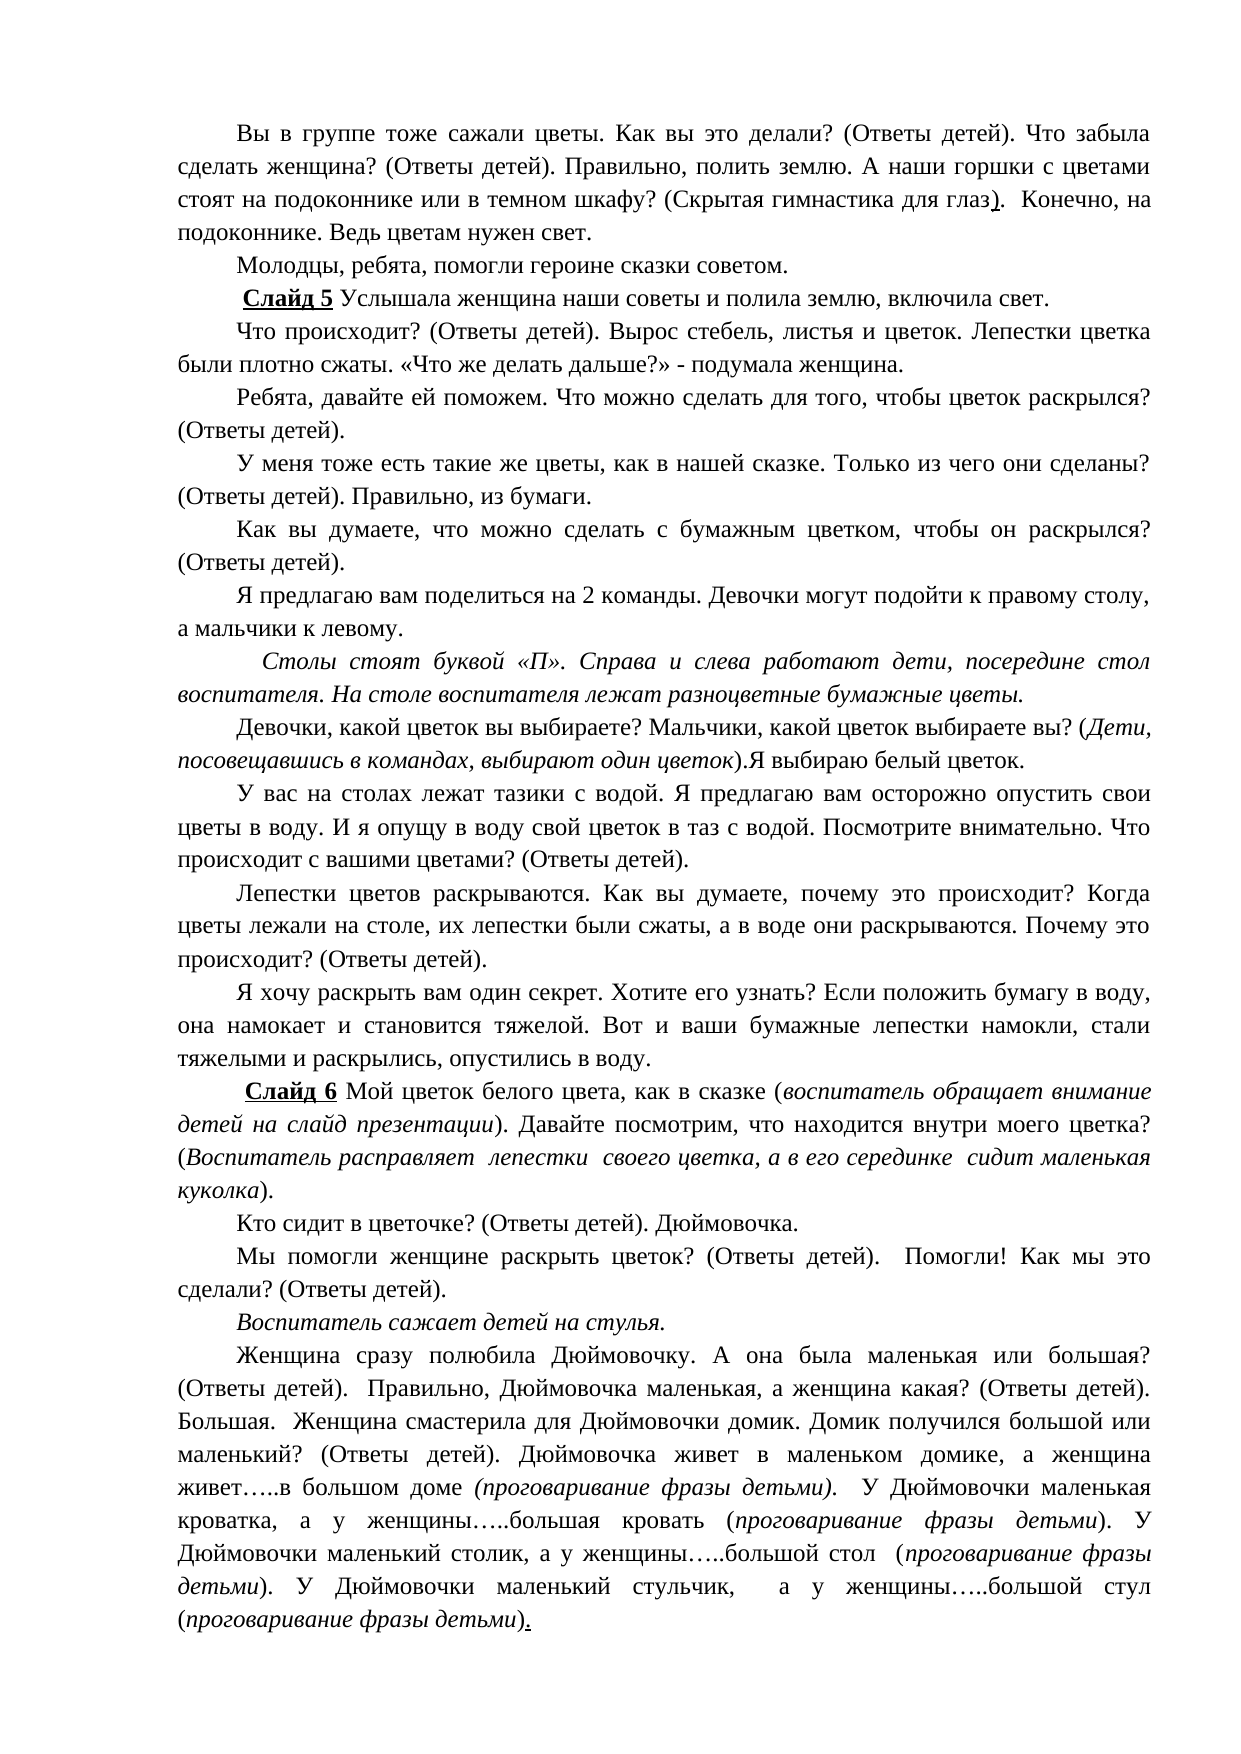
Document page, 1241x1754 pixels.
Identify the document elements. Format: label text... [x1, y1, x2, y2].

text Лепестки цветов раскрываются. Как вы думаете, почему это происходит? Когда цветы лежали на столе, их лепестки были сжаты, а в воде они раскрываются. Почему это происходит? (Ответы детей). [177, 878, 1152, 972]
text Вы в группе тоже сажали цветы. Как вы это делали? (Ответы детей). Что забыла сделать женщина? (Ответы детей). Правильно, полить землю. А наши горшки с цветами стоят на подоконнике или в темном шкафу? (Скрытая гимнастика для глаз). Конечно, на подоконнике. Ведь цветам нужен свет. [177, 118, 1152, 246]
text Что происходит? (Ответы детей). Вырос стебель, листья и цветок. Лепестки цветка были плотно сжаты. «Что же делать дальше?» - подумала женщина. [177, 316, 1152, 378]
text Столы стоят буквой «П». Справа и слева работают дети, посередине стол воспитателя. На столе воспитателя лежат разноцветные бумажные цветы. [177, 646, 1152, 708]
text Мы помогли женщине раскрыть цветок? (Ответы детей). Помогли! Как мы это сделали? (Ответы детей). [177, 1241, 1152, 1303]
text Молодцы, ребята, помогли героине сказки советом. [177, 250, 1152, 279]
text Я хочу раскрыть вам один секрет. Хотите его узнать? Если положить бумагу в воду, она намокает и становится тяжелой. Вот и ваши бумажные лепестки намокли, стали тяжелыми и раскрылись, опустились в воду. [177, 977, 1152, 1071]
text Слайд 6 Мой цветок белого цвета, как в сказке (воспитатель обращает внимание детей на слайд презентации). Давайте посмотрим, что находится внутри моего цветка? (Воспитатель расправляет лепестки своего цветка, а в его серединке сидит маленькая куколка). [177, 1076, 1152, 1203]
text Девочки, какой цветок вы выбираете? Мальчики, какой цветок выбираете вы? (Дети, посовещавшись в командах, выбирают один цветок).Я выбираю белый цветок. [177, 712, 1152, 774]
text Ребята, давайте ей поможем. Что можно сделать для того, чтобы цветок раскрылся? (Ответы детей). [177, 382, 1152, 444]
text Кто сидит в цветочке? (Ответы детей). Дюймовочка. [177, 1208, 1152, 1237]
text У меня тоже есть такие же цветы, как в нашей сказке. Только из чего они сделаны? (Ответы детей). Правильно, из бумаги. [177, 448, 1152, 510]
text Слайд 5 Услышала женщина наши советы и полила землю, включила свет. [177, 283, 1152, 312]
text Воспитатель сажает детей на стулья. [177, 1307, 1152, 1336]
text Я предлагаю вам поделиться на 2 команды. Девочки могут подойти к правому столу, а мальчики к левому. [177, 580, 1152, 642]
text У вас на столах лежат тазики с водой. Я предлагаю вам осторожно опустить свои цветы в воду. И я опущу в воду свой цветок в таз с водой. Посмотрите внимательно. Что происходит с вашими цветами? (Ответы детей). [177, 778, 1152, 873]
text Как вы думаете, что можно сделать с бумажным цветком, чтобы он раскрылся? (Ответы детей). [177, 514, 1152, 576]
text Женщина сразу полюбила Дюймовочку. А она была маленькая или большая? (Ответы детей). Правильно, Дюймовочка маленькая, а женщина какая? (Ответы детей). Большая. Женщина смастерила для Дюймовочки домик. Домик получился большой или маленький? (Ответы детей). Дюймовочка живет в маленьком домике, а женщина живет…..в большом доме (проговаривание фразы детьми). У Дюймовочки маленькая кроватка, а у женщины…..большая кровать (проговаривание фразы детьми). У Дюймовочки маленький столик, а у женщины…..большой стол (проговаривание фразы детьми). У Дюймовочки маленький стульчик, а у женщины…..большой стул (проговаривание фразы детьми). [177, 1340, 1152, 1633]
